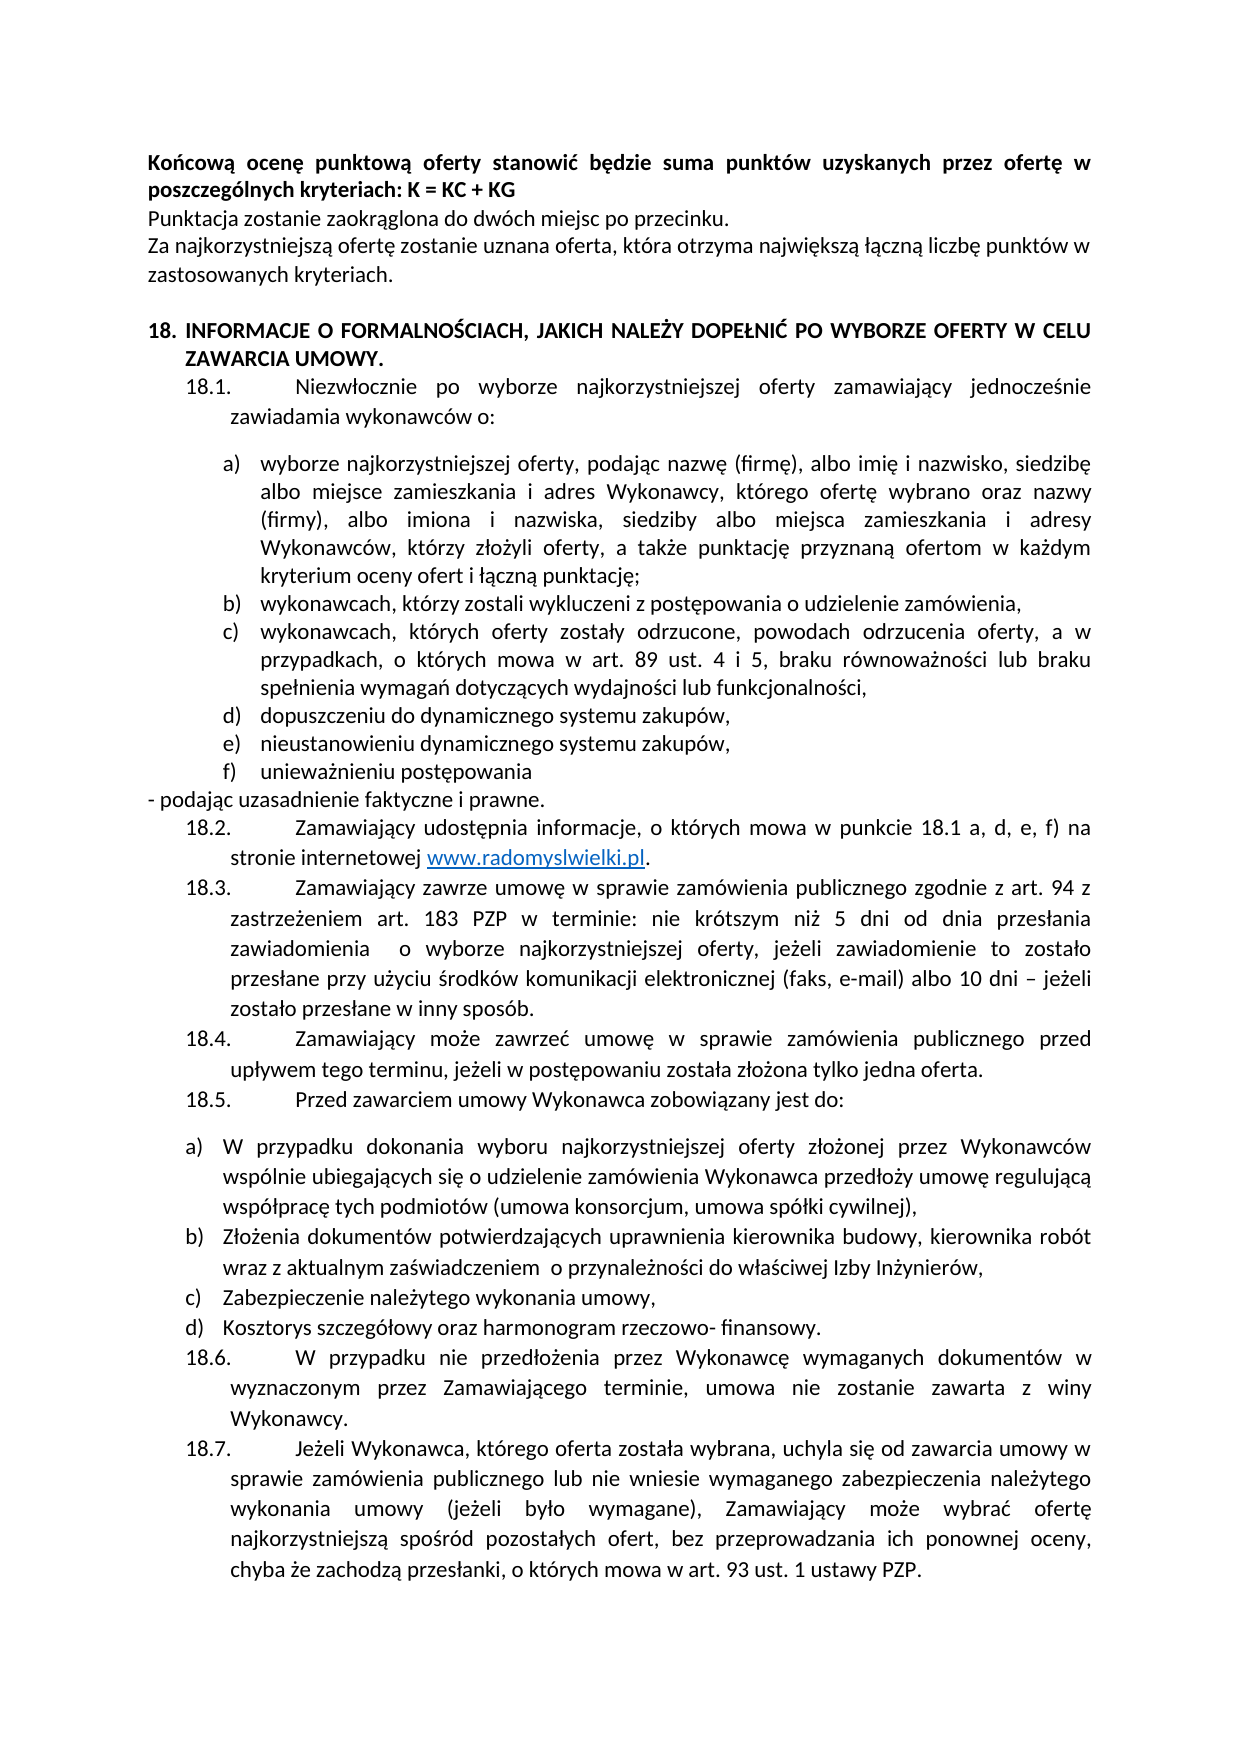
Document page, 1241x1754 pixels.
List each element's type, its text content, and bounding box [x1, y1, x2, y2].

list Jeżeli Wykonawca, którego oferta została wybrana, uchyla się od zawarcia umowy w sprawie zamówienia publicznego lub nie wniesie wymaganego zabezpieczenia należytego wykonania umowy (jeżeli było wymagane), Zamawiający może wybrać ofertę najkorzystniejszą spośród pozostałych ofert, bez przeprowadzania ich ponownej oceny, chyba że zachodzą przesłanki, o których mowa w art. 93 ust. 1 ustawy PZP. [185, 1434, 1093, 1583]
text - podając uzasadnienie faktyczne i prawne. [148, 785, 1093, 813]
text Za najkorzystniejszą ofertę zostanie uznana oferta, która otrzyma największą łączną liczbę punktów w zastosowanych kryteriach. [148, 232, 1093, 288]
list wykonawcach, których oferty zostały odrzucone, powodach odrzucenia oferty, a w przypadkach, o których mowa w art. 89 ust. 4 i 5, braku równoważności lub braku spełnienia wymagań dotyczących wydajności lub funkcjonalności, [223, 617, 1093, 701]
list wyborze najkorzystniejszej oferty, podając nazwę (firmę), albo imię i nazwisko, siedzibę albo miejsce zamieszkania i adres Wykonawcy, którego ofertę wybrano oraz nazwy (firmy), albo imiona i nazwiska, siedziby albo miejsca zamieszkania i adresy Wykonawców, którzy złożyli oferty, a także punktację przyznaną ofertom w każdym kryterium oceny ofert i łączną punktację; [223, 449, 1093, 589]
list W przypadku nie przedłożenia przez Wykonawcę wymaganych dokumentów w wyznaczonym przez Zamawiającego terminie, umowa nie zostanie zawarta z winy Wykonawcy. [185, 1343, 1093, 1432]
list Złożenia dokumentów potwierdzających uprawnienia kierownika budowy, kierownika robót wraz z aktualnym zaświadczeniem o przynależności do właściwej Izby Inżynierów, [185, 1222, 1093, 1281]
list Kosztorys szczegółowy oraz harmonogram rzeczowo- finansowy. [185, 1313, 1093, 1341]
list dopuszczeniu do dynamicznego systemu zakupów, [223, 701, 1093, 729]
list Zamawiający udostępnia informacje, o których mowa w punkcie 18.1 a, d, e, f) na stronie internetowej www.radomyslwielki.pl. [185, 813, 1093, 871]
list Zamawiający zawrze umowę w sprawie zamówienia publicznego zgodnie z art. 94 z zastrzeżeniem art. 183 PZP w terminie: nie krótszym niż 5 dni od dnia przesłania zawiadomienia o wyborze najkorzystniejszej oferty, jeżeli zawiadomienie to zostało przesłane przy użyciu środków komunikacji elektronicznej (faks, e-mail) albo 10 dni – jeżeli zostało przesłane w inny sposób. [185, 873, 1093, 1022]
list W przypadku dokonania wyboru najkorzystniejszej oferty złożonej przez Wykonawców wspólnie ubiegających się o udzielenie zamówienia Wykonawca przedłoży umowę regulującą współpracę tych podmiotów (umowa konsorcjum, umowa spółki cywilnej), [185, 1132, 1093, 1220]
text Punktacja zostanie zaokrąglona do dwóch miejsc po przecinku. [148, 204, 1093, 232]
list Zabezpieczenie należytego wykonania umowy, [185, 1283, 1093, 1311]
list wykonawcach, którzy zostali wykluczeni z postępowania o udzielenie zamówienia, [223, 589, 1093, 617]
list unieważnieniu postępowania [223, 757, 1093, 785]
list Przed zawarciem umowy Wykonawca zobowiązany jest do: [185, 1085, 1093, 1113]
text Końcową ocenę punktową oferty stanowić będzie suma punktów uzyskanych przez ofertę w poszczególnych kryteriach: K = KC + KG [148, 148, 1093, 204]
list INFORMACJE O FORMALNOŚCIACH, JAKICH NALEŻY DOPEŁNIĆ PO WYBORZE OFERTY W CELU ZAWARCIA UMOWY. [148, 316, 1093, 372]
list Niezwłocznie po wyborze najkorzystniejszej oferty zamawiający jednocześnie zawiadamia wykonawców o: [185, 372, 1093, 430]
list Zamawiający może zawrzeć umowę w sprawie zamówienia publicznego przed upływem tego terminu, jeżeli w postępowaniu została złożona tylko jedna oferta. [185, 1024, 1093, 1083]
list nieustanowieniu dynamicznego systemu zakupów, [223, 729, 1093, 757]
